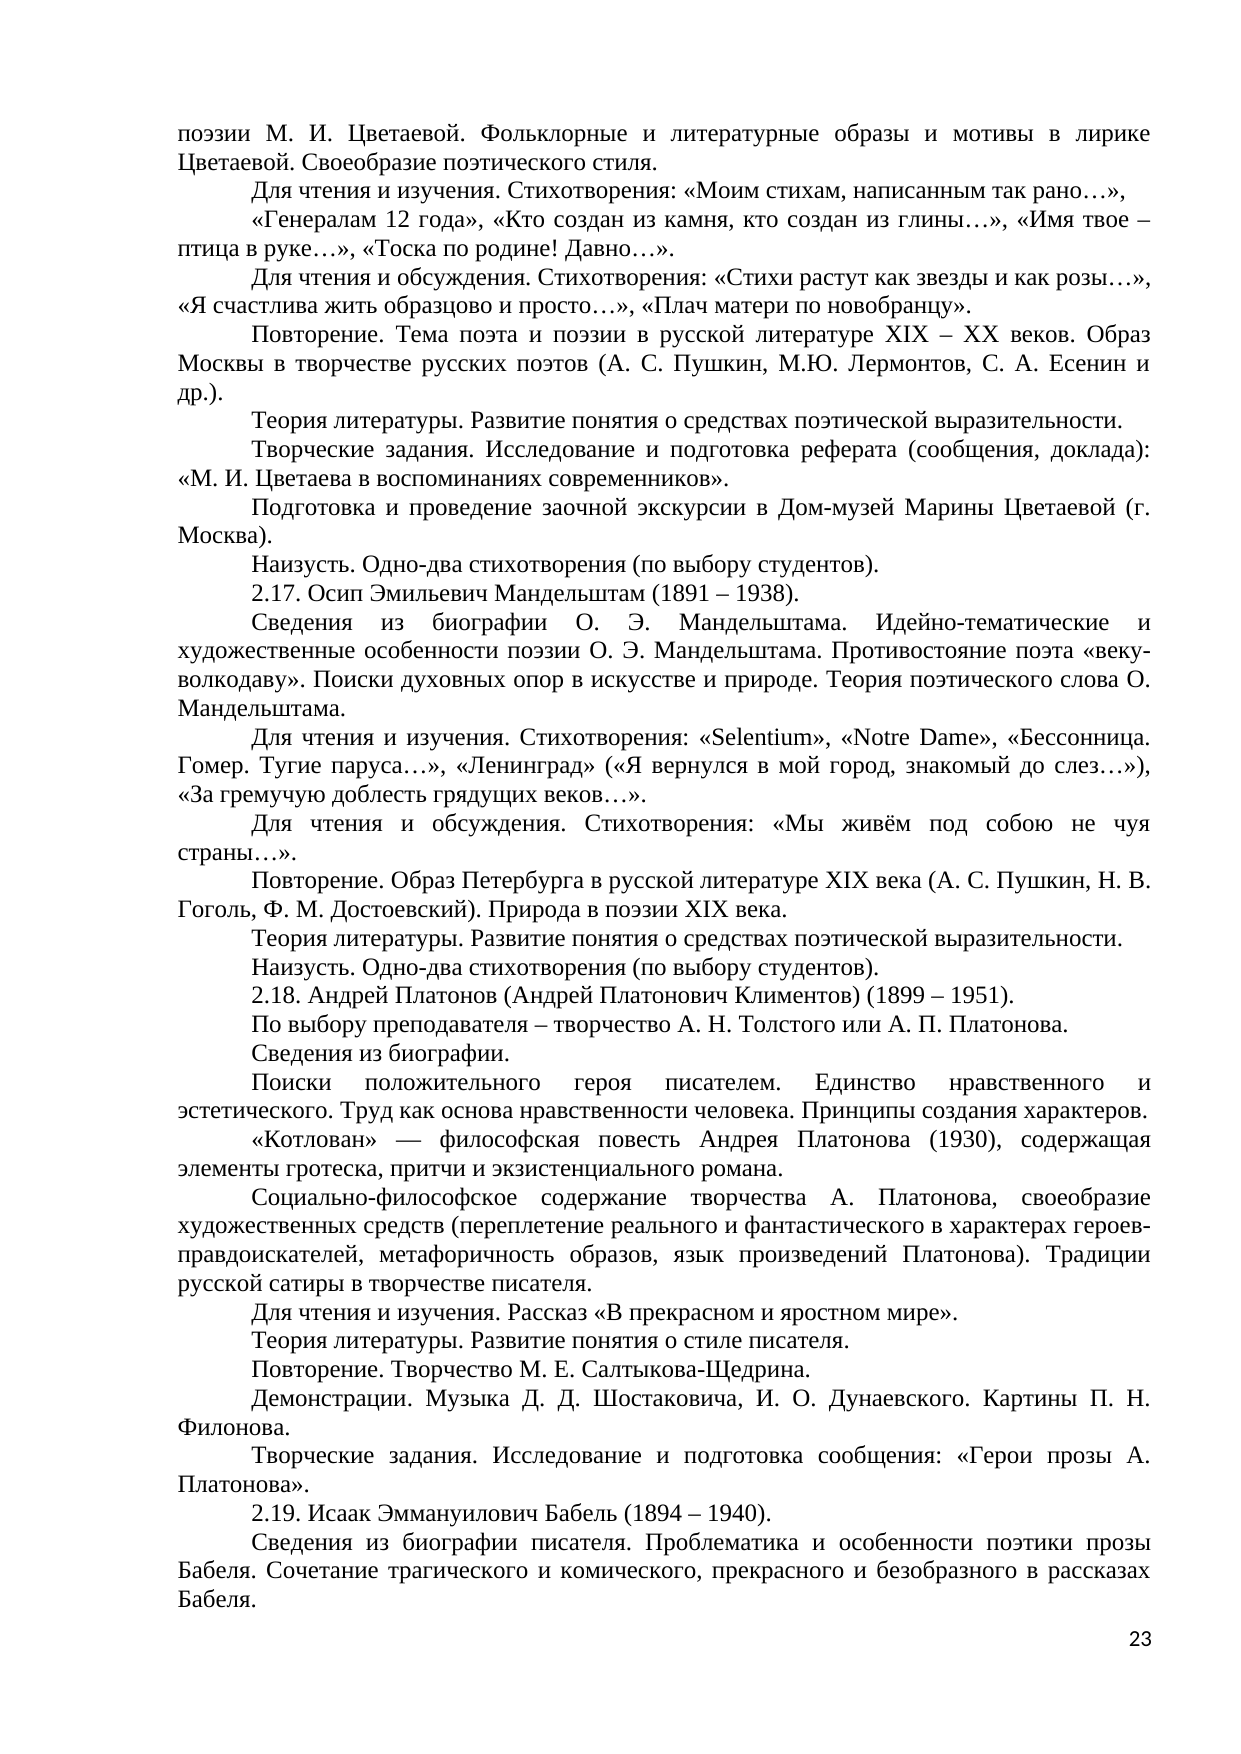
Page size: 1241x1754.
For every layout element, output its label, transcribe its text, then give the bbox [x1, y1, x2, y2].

text Повторение. Творчество М. Е. Салтыкова-Щедрина. [177, 1354, 1152, 1383]
text 2.19. Исаак Эммануилович Бабель (1894 – 1940). [177, 1498, 1152, 1527]
text Творческие задания. Исследование и подготовка реферата (сообщения, доклада): «М. И. Цветаева в воспоминаниях современников». [177, 434, 1152, 492]
text «Котлован» — философская повесть Андрея Платонова (1930), содержащая элементы гротеска, притчи и экзистенциального романа. [177, 1124, 1152, 1182]
text Сведения из биографии. [177, 1038, 1152, 1067]
text Теория литературы. Развитие понятия о средствах поэтической выразительности. [177, 406, 1152, 434]
text Сведения из биографии писателя. Проблематика и особенности поэтики прозы Бабеля. Сочетание трагического и комического, прекрасного и безобразного в рассказах Бабеля. [177, 1527, 1152, 1613]
text Теория литературы. Развитие понятия о стиле писателя. [177, 1326, 1152, 1354]
text Для чтения и изучения. Стихотворения: «Моим стихам, написанным так рано…», [177, 176, 1152, 204]
text Поиски положительного героя писателем. Единство нравственного и эстетического. Труд как основа нравственности человека. Принципы создания характеров. [177, 1067, 1152, 1124]
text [177, 118, 1152, 176]
text Повторение. Тема поэта и поэзии в русской литературе XIX – XX веков. Образ Москвы в творчестве русских поэтов (А. С. Пушкин, М.Ю. Лермонтов, С. А. Есенин и др.). [177, 319, 1152, 406]
text Для чтения и обсуждения. Стихотворения: «Мы живём под собою не чуя страны…». [177, 808, 1152, 866]
text 2.17. Осип Эмильевич Мандельштам (1891 – 1938). [177, 578, 1152, 607]
text Наизусть. Одно-два стихотворения (по выбору студентов). [177, 549, 1152, 578]
text Подготовка и проведение заочной экскурсии в Дом-музей Марины Цветаевой (г. Москва). [177, 492, 1152, 549]
text Наизусть. Одно-два стихотворения (по выбору студентов). [177, 952, 1152, 981]
text Демонстрации. Музыка Д. Д. Шостаковича, И. О. Дунаевского. Картины П. Н. Филонова. [177, 1383, 1152, 1441]
text 2.18. Андрей Платонов (Андрей Платонович Климентов) (1899 – 1951). [177, 981, 1152, 1009]
text Для чтения и обсуждения. Стихотворения: «Стихи растут как звезды и как розы…», «Я счастлива жить образцово и просто…», «Плач матери по новобранцу». [177, 262, 1152, 319]
text Творческие задания. Исследование и подготовка сообщения: «Герои прозы А. Платонова». [177, 1441, 1152, 1498]
text Повторение. Образ Петербурга в русской литературе XIX века (А. С. Пушкин, Н. В. Гоголь, Ф. М. Достоевский). Природа в поэзии XIX века. [177, 866, 1152, 923]
text По выбору преподавателя – творчество А. Н. Толстого или А. П. Платонова. [177, 1009, 1152, 1038]
text Для чтения и изучения. Рассказ «В прекрасном и яростном мире». [177, 1297, 1152, 1326]
text «Генералам 12 года», «Кто создан из камня, кто создан из глины…», «Имя твое –птица в руке…», «Тоска по родине! Давно…». [177, 204, 1152, 262]
text Для чтения и изучения. Стихотворения: «Selentium», «Notre Dame», «Бессонница. Гомер. Тугие паруса…», «Ленинград» («Я вернулся в мой город, знакомый до слез…»), «За гремучую доблесть грядущих веков…». [177, 722, 1152, 808]
text Теория литературы. Развитие понятия о средствах поэтической выразительности. [177, 923, 1152, 952]
text Социально-философское содержание творчества А. Платонова, своеобразие художественных средств (переплетение реального и фантастического в характерах героев-правдоискателей, метафоричность образов, язык произведений Платонова). Традиции русской сатиры в творчестве писателя. [177, 1182, 1152, 1297]
text Сведения из биографии О. Э. Мандельштама. Идейно-тематические и художественные особенности поэзии О. Э. Мандельштама. Противостояние поэта «веку-волкодаву». Поиски духовных опор в искусстве и природе. Теория поэтического слова О. Мандельштама. [177, 607, 1152, 722]
